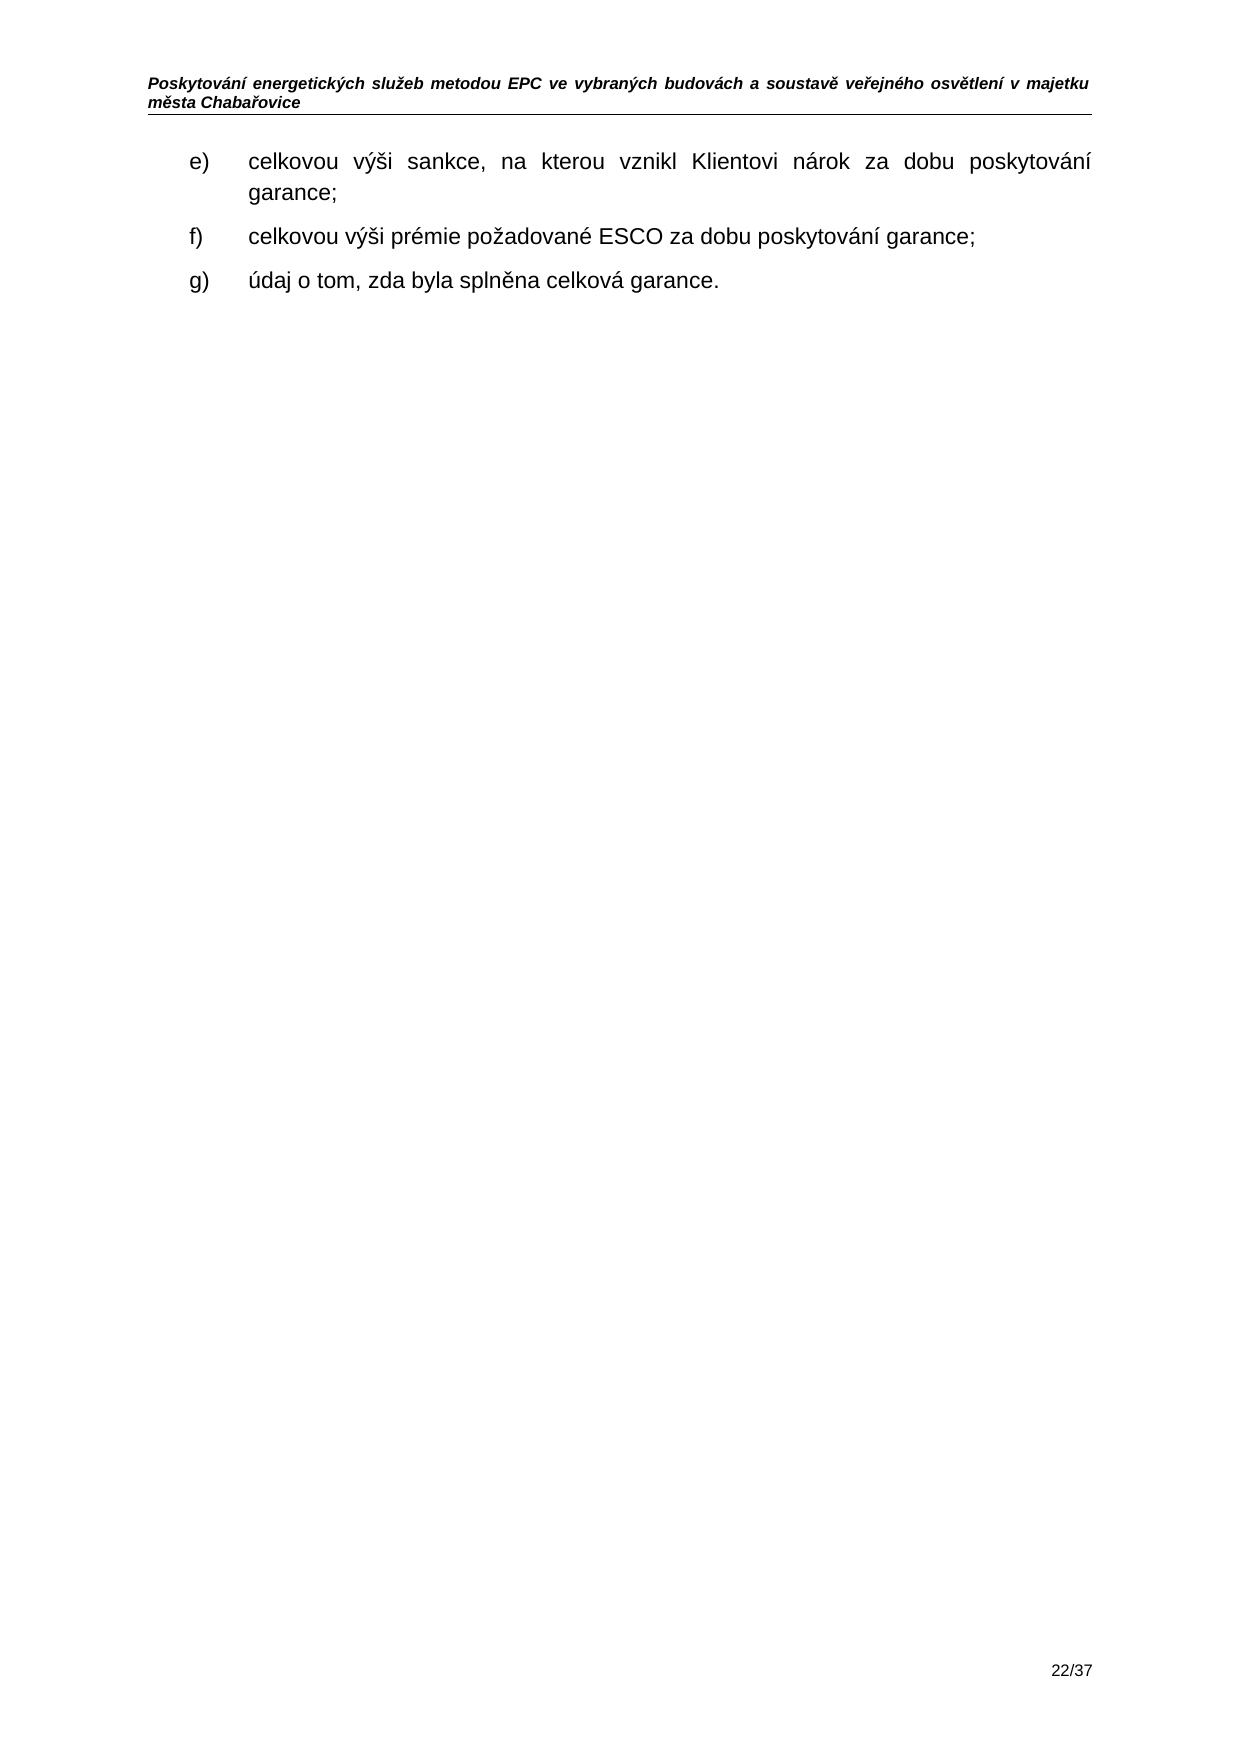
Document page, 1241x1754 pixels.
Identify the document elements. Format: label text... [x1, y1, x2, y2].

subtitle údaj o tom, zda byla splněna celková garance. [189, 267, 1092, 294]
subtitle celkovou výši prémie požadované ESCO za dobu poskytování garance; [189, 223, 1092, 250]
subtitle celkovou výši sankce, na kterou vznikl Klientovi nárok za dobu poskytování garance; [189, 148, 1092, 206]
